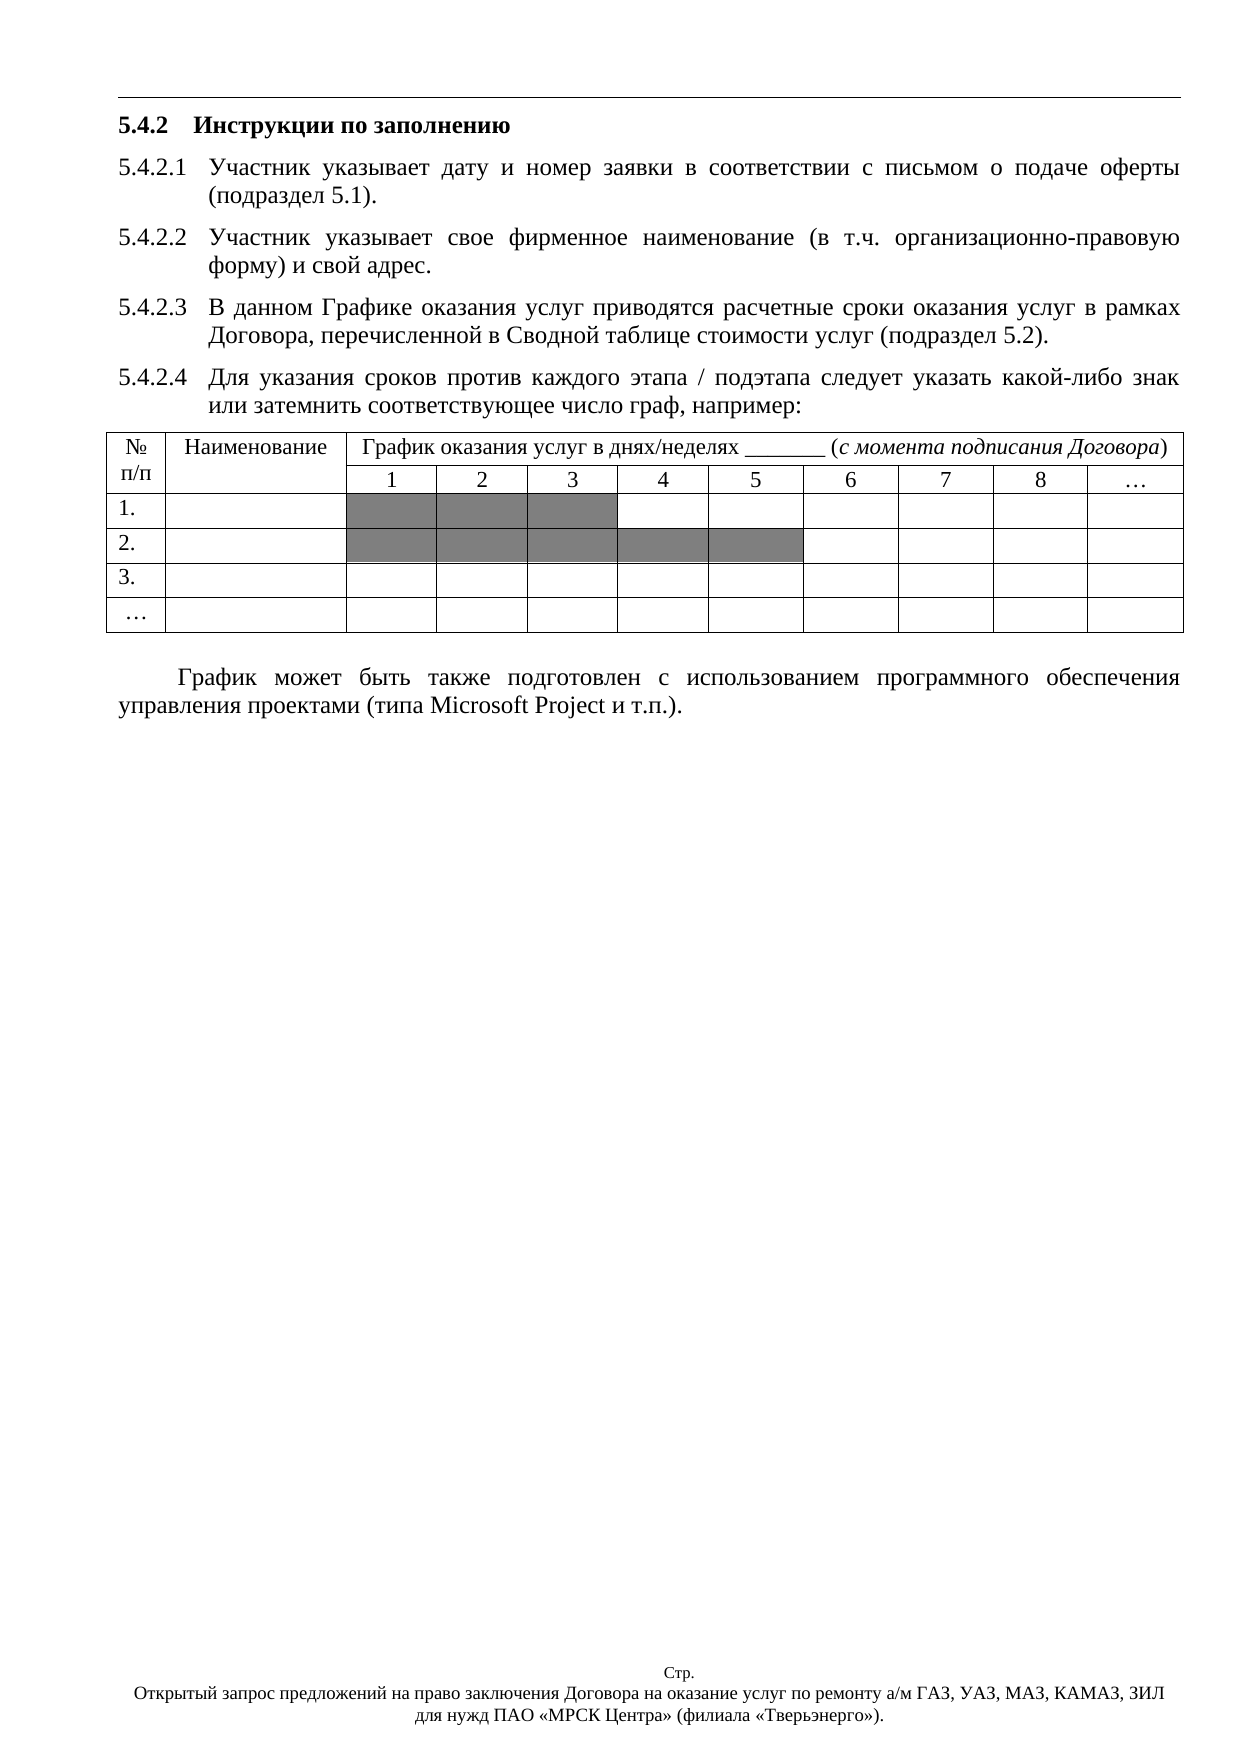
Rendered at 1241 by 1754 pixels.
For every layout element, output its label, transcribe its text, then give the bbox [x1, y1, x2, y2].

table_cell [528, 529, 617, 562]
table_cell [528, 494, 617, 528]
table_cell 6 [804, 466, 898, 493]
table_cell [994, 598, 1087, 632]
table_cell 7 [899, 466, 993, 493]
table_cell 3 [528, 466, 617, 493]
table_cell [618, 598, 708, 632]
table_cell [347, 598, 436, 632]
table_cell [1088, 529, 1183, 562]
table_cell [528, 564, 617, 597]
table_cell [709, 529, 803, 562]
table_cell [994, 494, 1087, 528]
table_cell [804, 598, 898, 632]
table_cell [347, 494, 436, 528]
table_cell 5 [709, 466, 803, 493]
table_cell [347, 529, 436, 562]
table_cell … [1088, 466, 1183, 493]
table_cell [1088, 598, 1183, 632]
table_header № п/п [107, 433, 165, 493]
table_header Наименование [166, 433, 346, 493]
table_cell 1 [347, 466, 436, 493]
table_cell [166, 598, 346, 632]
table_cell [804, 529, 898, 562]
list В данном Графике оказания услуг приводятся расчетные сроки оказания услуг в рамках Договора, перечисленной в Сводной таблице стоимости услуг (подраздел 5.2). [118, 292, 1181, 349]
table_cell [166, 564, 346, 597]
table_cell 8 [994, 466, 1087, 493]
table_cell [166, 529, 346, 562]
table_header График оказания услуг в днях/неделях _______ (с момента подписания Договора) [347, 433, 1183, 465]
table_cell [1088, 564, 1183, 597]
table_cell [804, 494, 898, 528]
table_cell [107, 529, 165, 562]
table_cell [437, 529, 527, 562]
table_cell [709, 564, 803, 597]
table_cell [437, 598, 527, 632]
table_cell [899, 598, 993, 632]
table_cell [1088, 494, 1183, 528]
table_cell [166, 494, 346, 528]
table_cell [618, 494, 708, 528]
table_cell [107, 564, 165, 597]
table_cell [994, 564, 1087, 597]
table_cell [709, 494, 803, 528]
table_cell [347, 564, 436, 597]
table_cell [618, 529, 708, 562]
table_cell [437, 494, 527, 528]
table_cell 2 [437, 466, 527, 493]
table_cell 4 [618, 466, 708, 493]
table_cell [709, 598, 803, 632]
text График может быть также подготовлен с использованием программного обеспечения управления проектами (типа Microsoft Project и т.п.). [118, 662, 1181, 719]
table_cell … [107, 598, 165, 632]
subtitle Инструкции по заполнению [118, 111, 1181, 139]
list Для указания сроков против каждого этапа / подэтапа следует указать какой-либо знак или затемнить соответствующее число граф, например: [118, 362, 1181, 419]
table_cell [528, 598, 617, 632]
list Участник указывает дату и номер заявки в соответствии с письмом о подаче оферты (подраздел 5.1). [118, 152, 1181, 209]
table_cell [899, 494, 993, 528]
table_cell [899, 529, 993, 562]
table_cell [899, 564, 993, 597]
table_cell [107, 494, 165, 528]
list Участник указывает свое фирменное наименование (в т.ч. организационно-правовую форму) и свой адрес. [118, 222, 1181, 279]
table_cell [804, 564, 898, 597]
table_cell [437, 564, 527, 597]
table_cell [618, 564, 708, 597]
table_cell [994, 529, 1087, 562]
